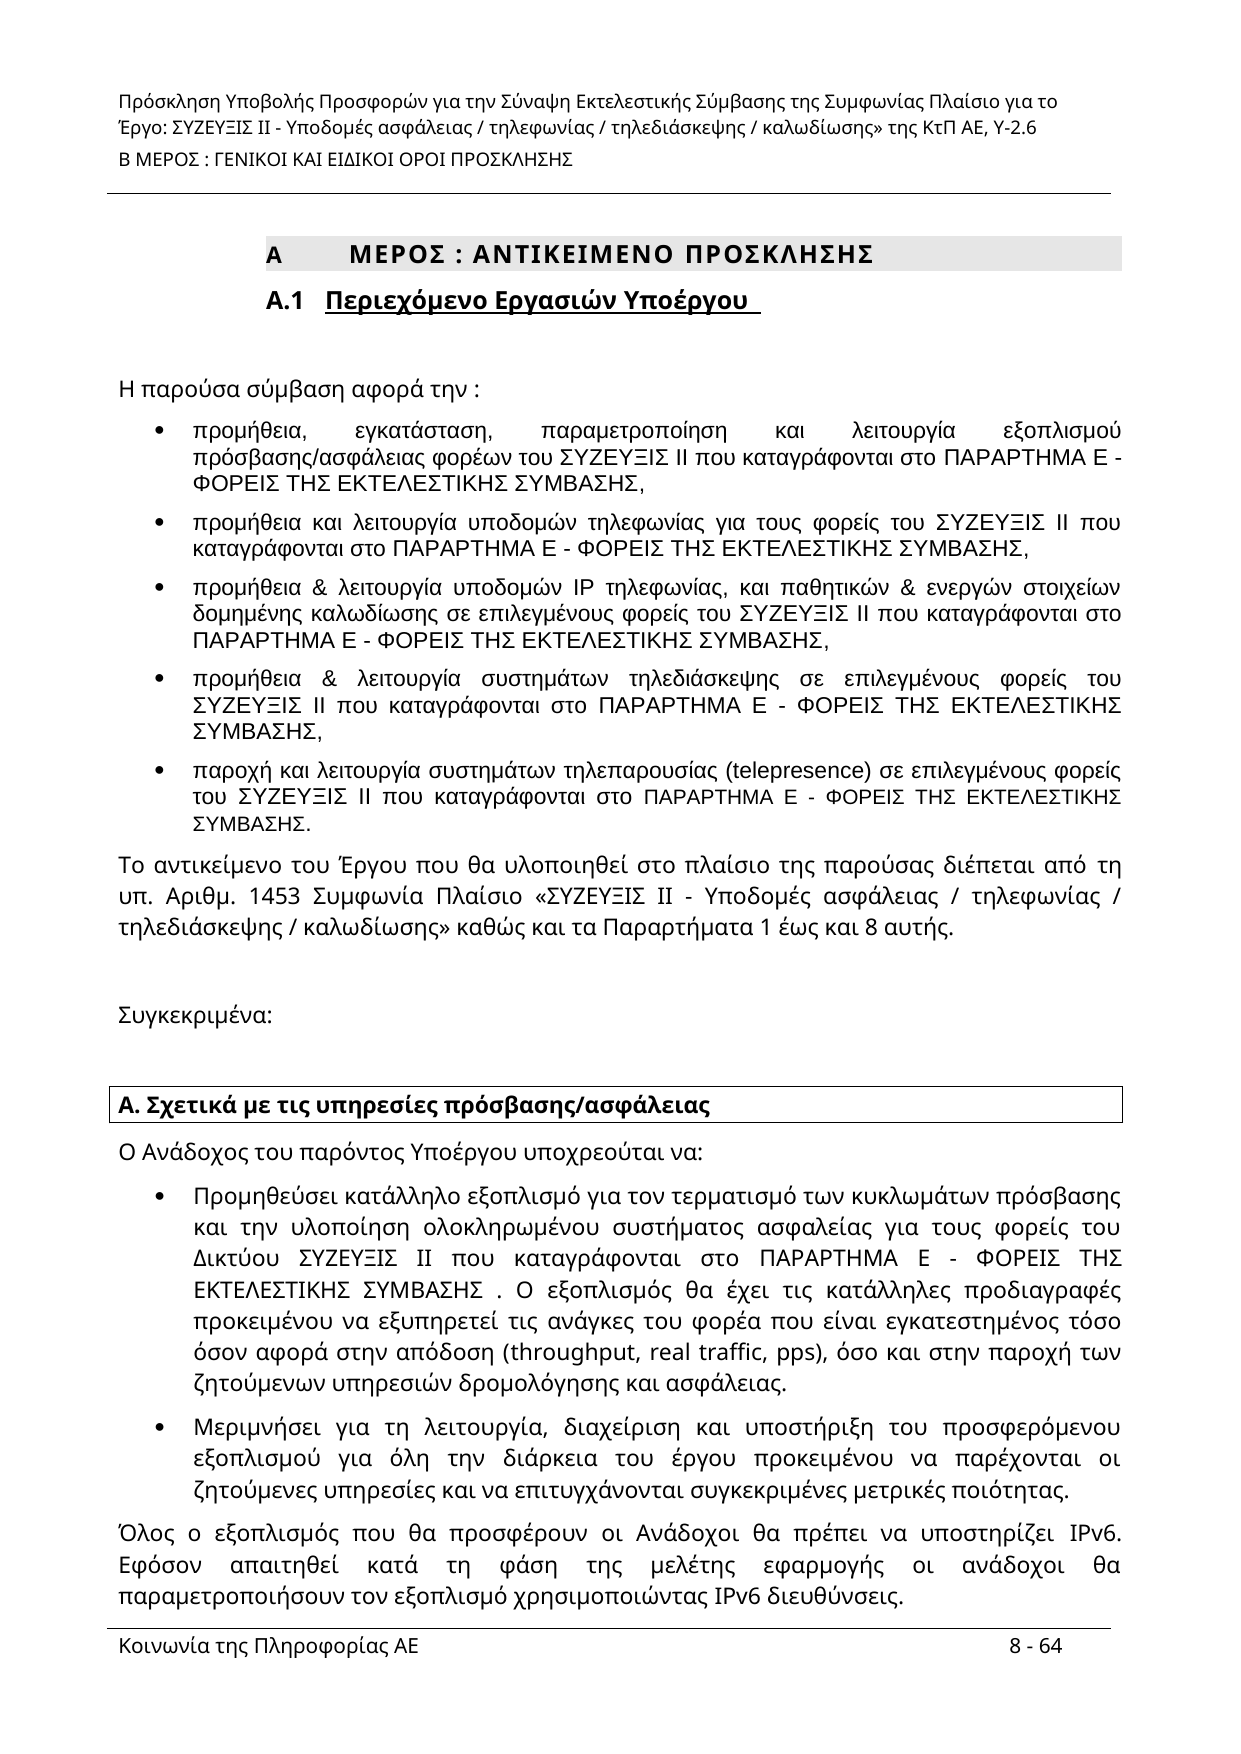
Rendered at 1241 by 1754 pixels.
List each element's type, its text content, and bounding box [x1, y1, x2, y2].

text Το αντικείμενο του Έργου που θα υλοποιηθεί στο πλαίσιο της παρούσας διέπεται από τη υπ. Αριθμ. 1453 Συμφωνία Πλαίσιο «ΣΥΖΕΥΞΙΣ ΙΙ - Υποδομές ασφάλειας / τηλεφωνίας / τηλεδιάσκεψης / καλωδίωσης» καθώς και τα Παραρτήματα 1 έως και 8 αυτής. [118, 848, 1122, 942]
list προμήθεια, εγκατάσταση, παραμετροποίηση και λειτουργία εξοπλισμού πρόσβασης/ασφάλειας φορέων του ΣΥΖΕΥΞΙΣ ΙΙ που καταγράφονται στο ΠΑΡΑΡΤΗΜΑ Ε - ΦΟΡΕΙΣ ΤΗΣ ΕΚΤΕΛΕΣΤΙΚΗΣ ΣΥΜΒΑΣΗΣ, [155, 417, 1122, 496]
text Όλος ο εξοπλισμός που θα προσφέρουν οι Ανάδοχοι θα πρέπει να υποστηρίζει IPv6. Εφόσον απαιτηθεί κατά τη φάση της μελέτης εφαρμογής οι ανάδοχοι θα παραμετροποιήσουν τον εξοπλισμό χρησιμοποιώντας IPv6 διευθύνσεις. [118, 1517, 1122, 1611]
text Συγκεκριμένα: [118, 998, 1122, 1030]
list προμήθεια & λειτουργία υποδομών ΙP τηλεφωνίας, και παθητικών & ενεργών στοιχείων δομημένης καλωδίωσης σε επιλεγμένους φορείς του ΣΥΖΕΥΞΙΣ ΙΙ που καταγράφονται στο ΠΑΡΑΡΤΗΜΑ Ε - ΦΟΡΕΙΣ ΤΗΣ ΕΚΤΕΛΕΣΤΙΚΗΣ ΣΥΜΒΑΣΗΣ, [155, 574, 1122, 653]
list παροχή και λειτουργία συστημάτων τηλεπαρουσίας (telepresence) σε επιλεγμένους φορείς του ΣΥΖΕΥΞΙΣ ΙΙ που καταγράφονται στο ΠΑΡΑΡΤΗΜΑ Ε - ΦΟΡΕΙΣ ΤΗΣ ΕΚΤΕΛΕΣΤΙΚΗΣ ΣΥΜΒΑΣΗΣ. [155, 757, 1122, 836]
list προμήθεια & λειτουργία συστημάτων τηλεδιάσκεψης σε επιλεγμένους φορείς του ΣΥΖΕΥΞΙΣ ΙΙ που καταγράφονται στο ΠΑΡΑΡΤΗΜΑ Ε - ΦΟΡΕΙΣ ΤΗΣ ΕΚΤΕΛΕΣΤΙΚΗΣ ΣΥΜΒΑΣΗΣ, [155, 665, 1122, 744]
list προμήθεια και λειτουργία υποδομών τηλεφωνίας για τους φορείς του ΣΥΖΕΥΞΙΣ ΙΙ που καταγράφονται στο ΠΑΡΑΡΤΗΜΑ Ε - ΦΟΡΕΙΣ ΤΗΣ ΕΚΤΕΛΕΣΤΙΚΗΣ ΣΥΜΒΑΣΗΣ, [155, 509, 1122, 561]
subtitle Περιεχόμενο Εργασιών Υποέργου [266, 283, 1122, 317]
list Μεριμνήσει για τη λειτουργία, διαχείριση και υποστήριξη του προσφερόμενου εξοπλισμού για όλη την διάρκεια του έργου προκειμένου να παρέχονται οι ζητούμενες υπηρεσίες και να επιτυγχάνονται συγκεκριμένες μετρικές ποιότητας. [156, 1411, 1122, 1505]
text Η παρούσα σύμβαση αφορά την : [118, 373, 1122, 404]
subtitle ΜΕΡΟΣ : ΑΝΤΙΚΕΙΜΕΝΟ ΠΡΟΣΚΛΗΣΗΣ [266, 236, 1122, 271]
text Ο Ανάδοχος του παρόντος Υποέργου υποχρεούται να: [118, 1136, 1122, 1167]
text Α. Σχετικά με τις υπηρεσίες πρόσβασης/ασφάλειας [110, 1087, 1122, 1122]
list Προμηθεύσει κατάλληλο εξοπλισμό για τον τερματισμό των κυκλωμάτων πρόσβασης και την υλοποίηση ολοκληρωμένου συστήματος ασφαλείας για τους φορείς του Δικτύου ΣΥΖΕΥΞΙΣ ΙΙ που καταγράφονται στο ΠΑΡΑΡΤΗΜΑ Ε - ΦΟΡΕΙΣ ΤΗΣ ΕΚΤΕΛΕΣΤΙΚΗΣ ΣΥΜΒΑΣΗΣ . Ο εξοπλισμός θα έχει τις κατάλληλες προδιαγραφές προκειμένου να εξυπηρετεί τις ανάγκες του φορέα που είναι εγκατεστημένος τόσο όσον αφορά στην απόδοση (throughput, real traffic, pps), όσο και στην παροχή των ζητούμενων υπηρεσιών δρομολόγησης και ασφάλειας. [156, 1180, 1122, 1398]
